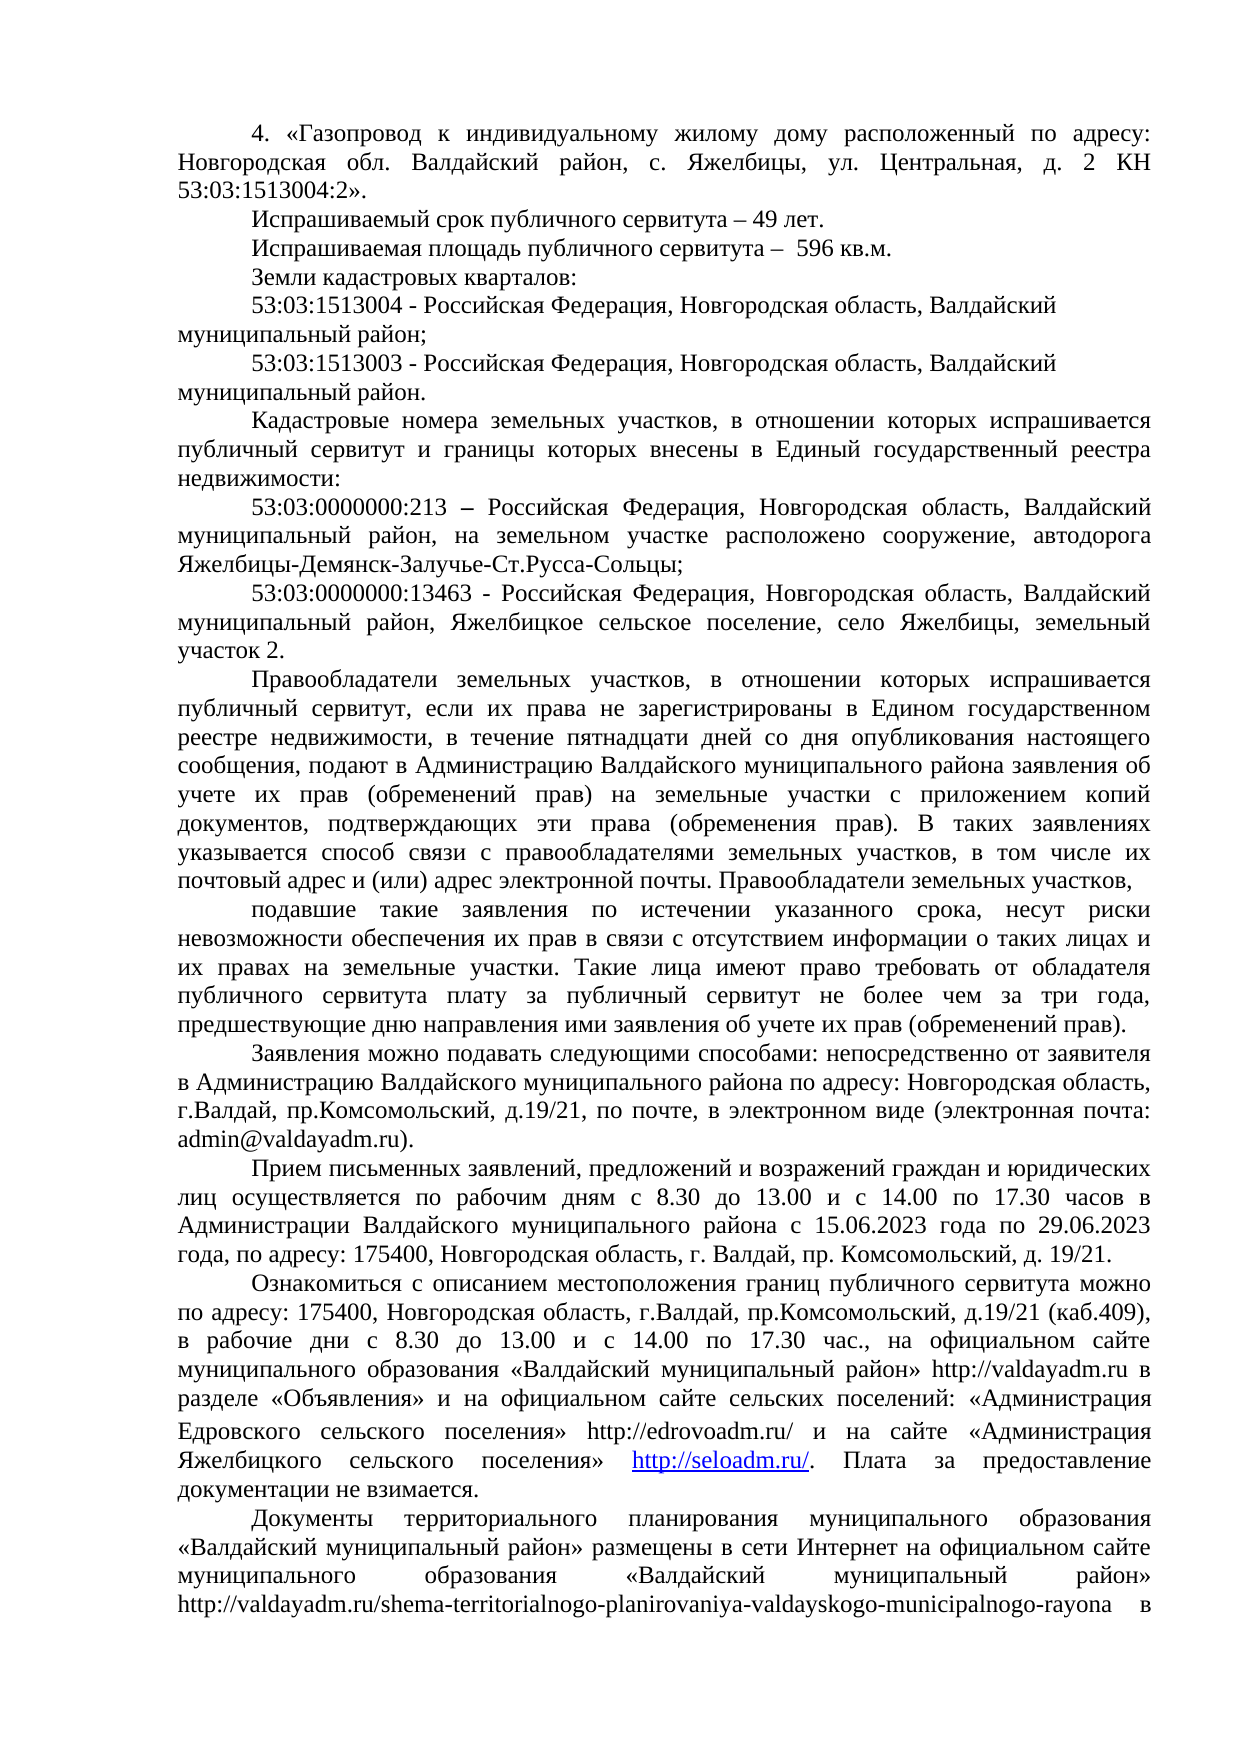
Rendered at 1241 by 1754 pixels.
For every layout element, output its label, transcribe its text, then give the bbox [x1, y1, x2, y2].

text подавшие такие заявления по истечении указанного срока, несут риски невозможности обеспечения их прав в связи с отсутствием информации о таких лицах и их правах на земельные участки. Такие лица имеют право требовать от обладателя публичного сервитута плату за публичный сервитут не более чем за три года, предшествующие дню направления ими заявления об учете их прав (обременений прав). [177, 894, 1152, 1038]
text Испрашиваемая площадь публичного сервитута – 596 кв.м. [177, 233, 1152, 262]
text 53:03:0000000:213 – Российская Федерация, Новгородская область, Валдайский муниципальный район, на земельном участке расположено сооружение, автодорога Яжелбицы-Демянск-Залучье-Ст.Русса-Сольцы; [177, 492, 1152, 578]
text Земли кадастровых кварталов: [177, 262, 1152, 291]
text Заявления можно подавать следующими способами: непосредственно от заявителя в Администрацию Валдайского муниципального района по адресу: Новгородская область, г.Валдай, пр.Комсомольский, д.19/21, по почте, в электронном виде (электронная почта: admin@valdayadm.ru). [177, 1038, 1152, 1153]
text 4. «Газопровод к индивидуальному жилому дому расположенный по адресу: Новгородская обл. Валдайский район, с. Яжелбицы, ул. Центральная, д. 2 КН 53:03:1513004:2». [177, 118, 1152, 204]
text 53:03:1513004 - Российская Федерация, Новгородская область, Валдайский муниципальный район; [177, 291, 1152, 348]
text Испрашиваемый срок публичного сервитута – 49 лет. [177, 204, 1152, 233]
text Правообладатели земельных участков, в отношении которых испрашивается публичный сервитут, если их права не зарегистрированы в Едином государственном реестре недвижимости, в течение пятнадцати дней со дня опубликования настоящего сообщения, подают в Администрацию Валдайского муниципального района заявления об учете их прав (обременений прав) на земельные участки с приложением копий документов, подтверждающих эти права (обременения прав). В таких заявлениях указывается способ связи с правообладателями земельных участков, в том числе их почтовый адрес и (или) адрес электронной почты. Правообладатели земельных участков, [177, 664, 1152, 894]
text Ознакомиться с описанием местоположения границ публичного сервитута можно по адресу: 175400, Новгородская область, г.Валдай, пр.Комсомольский, д.19/21 (каб.409), в рабочие дни с 8.30 до 13.00 и с 14.00 по 17.30 час., на официальном сайте муниципального образования «Валдайский муниципальный район» http://valdayadm.ru в разделе «Объявления» и на официальном сайте сельских поселений: «Администрация Едровского сельского поселения» http://edrovoadm.ru/ и на сайте «Администрация Яжелбицкого сельского поселения» http://seloadm.ru/. Плата за предоставление документации не взимается. [177, 1268, 1152, 1503]
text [177, 1503, 1152, 1618]
text 53:03:1513003 - Российская Федерация, Новгородская область, Валдайский муниципальный район. [177, 348, 1152, 406]
text Прием письменных заявлений, предложений и возражений граждан и юридических лиц осуществляется по рабочим дням с 8.30 до 13.00 и с 14.00 по 17.30 часов в Администрации Валдайского муниципального района с 15.06.2023 года по 29.06.2023 года, по адресу: 175400, Новгородская область, г. Валдай, пр. Комсомольский, д. 19/21. [177, 1153, 1152, 1268]
text Кадастровые номера земельных участков, в отношении которых испрашивается публичный сервитут и границы которых внесены в Единый государственный реестра недвижимости: [177, 406, 1152, 492]
text 53:03:0000000:13463 - Российская Федерация, Новгородская область, Валдайский муниципальный район, Яжелбицкое сельское поселение, село Яжелбицы, земельный участок 2. [177, 578, 1152, 664]
